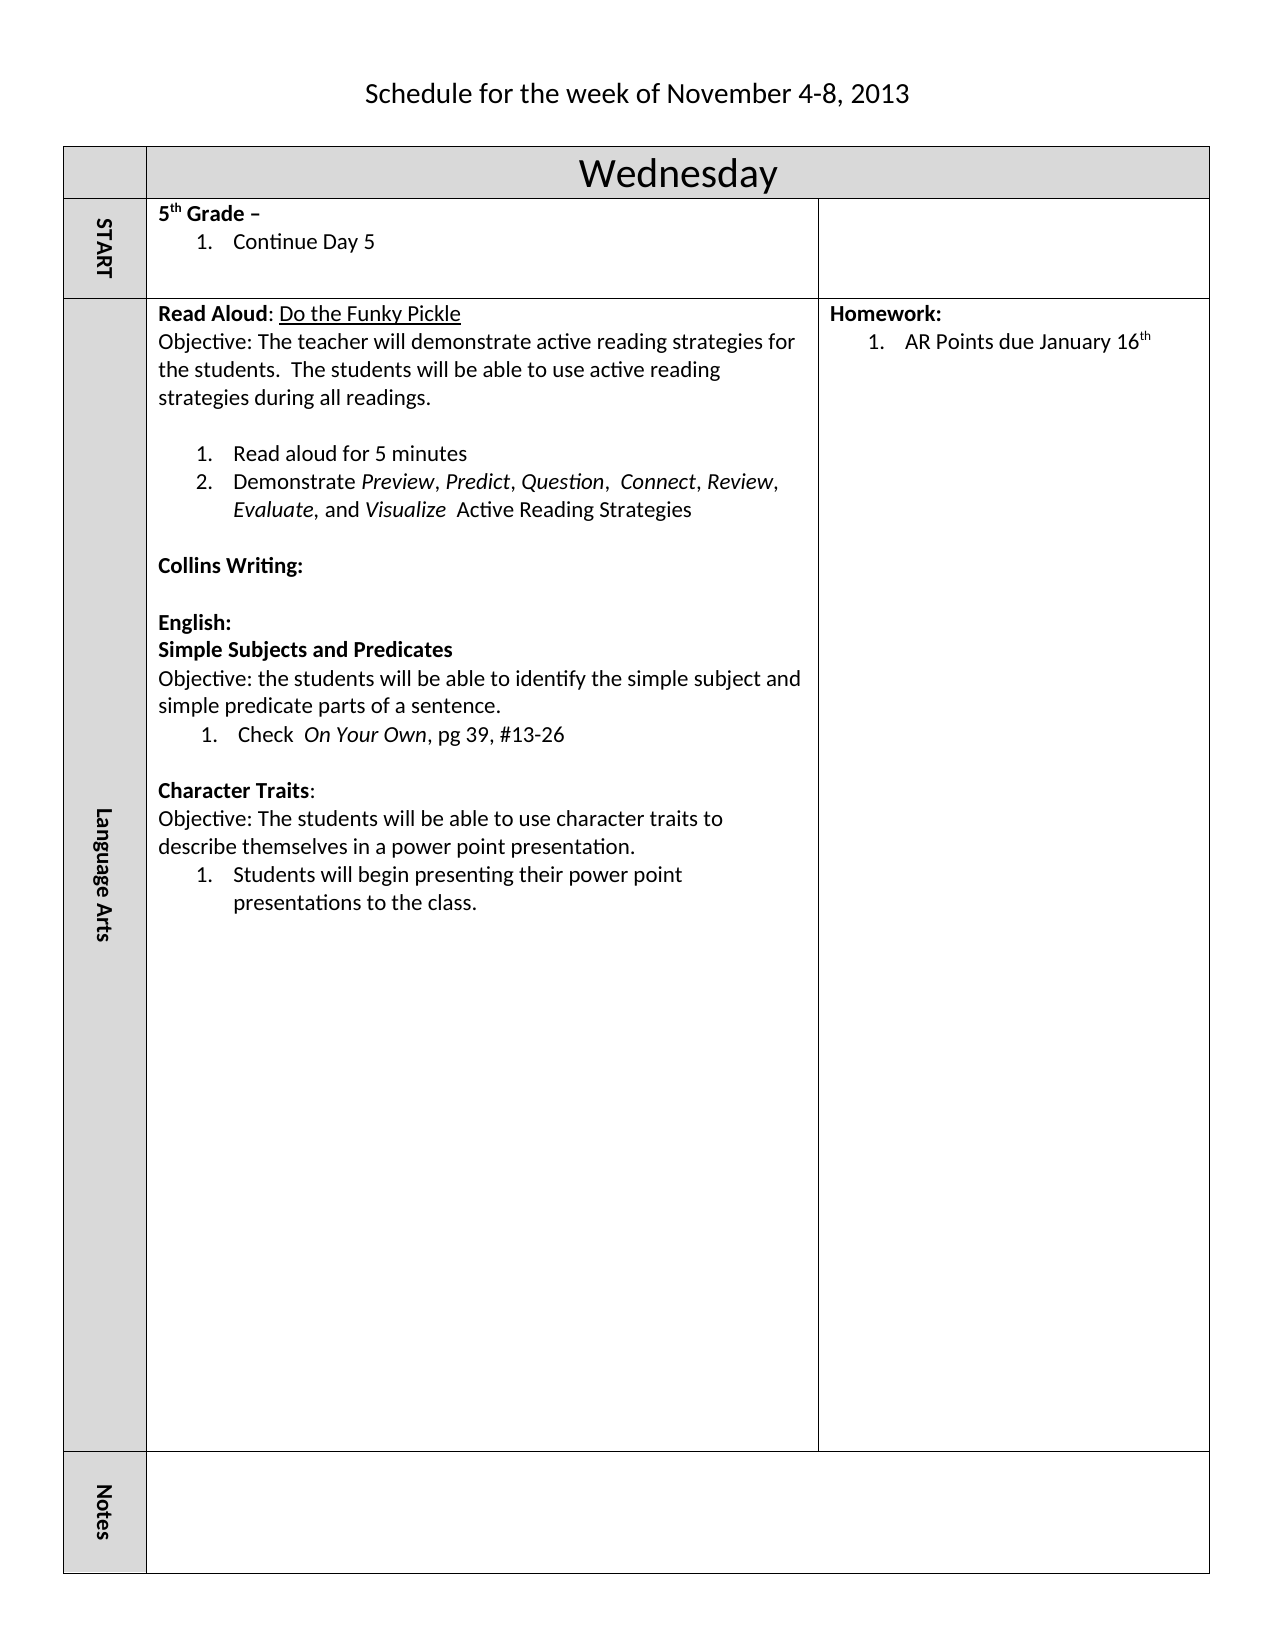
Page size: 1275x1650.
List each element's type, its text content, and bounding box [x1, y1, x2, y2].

table_cell 5th Grade – Continue Day 5 [147, 199, 818, 298]
table_cell START [64, 199, 146, 298]
table_cell [64, 147, 146, 198]
table_cell [147, 1452, 1209, 1572]
table_cell Notes [64, 1452, 146, 1572]
table_cell Language Arts [64, 299, 146, 1451]
table_cell [819, 199, 1209, 298]
table_cell Read Aloud: Do the Funky Pickle Objective: The teacher will demonstrate active reading strategies for the students. The students will be able to use active reading strategies during all readings. Read aloud for 5 minutes Demonstrate Preview, Predict, Question, Connect, Review, Evaluate, and Visualize Active Reading Strategies Collins Writing: English: Simple Subjects and Predicates Objective: the students will be able to identify the simple subject and simple predicate parts of a sentence. Check On Your Own, pg 39, #13-26 Character Traits: Objective: The students will be able to use character traits to describe themselves in a power point presentation. Students will begin presenting their power point presentations to the class. [147, 299, 818, 1451]
table_cell Homework: AR Points due January 16th [819, 299, 1209, 1451]
table_cell Wednesday [147, 147, 1209, 198]
